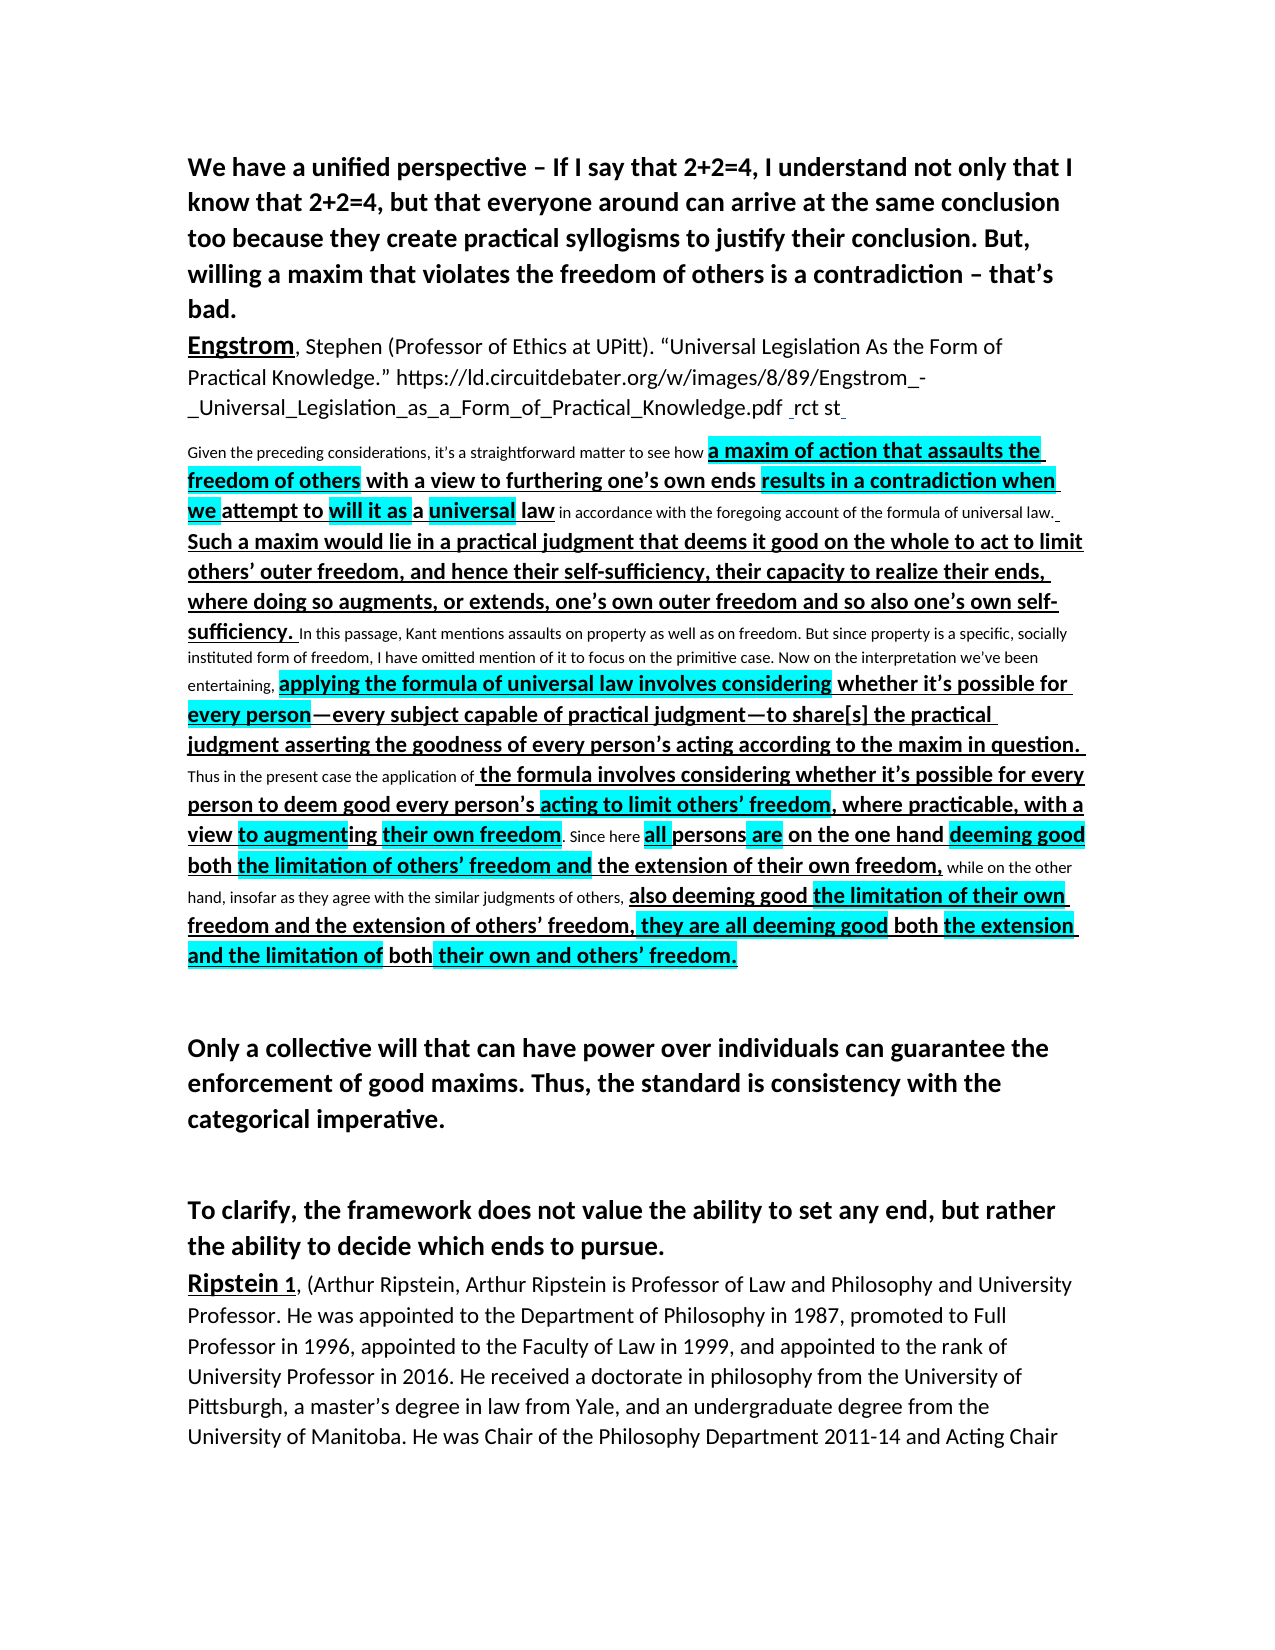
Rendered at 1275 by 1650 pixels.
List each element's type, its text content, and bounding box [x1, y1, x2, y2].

subtitle We have a unified perspective – If I say that 2+2=4, I understand not only that I know that 2+2=4, but that everyone around can arrive at the same conclusion too because they create practical syllogisms to justify their conclusion. But, willing a maxim that violates the freedom of others is a contradiction – that’s bad. [187, 150, 1087, 326]
text Given the preceding considerations, it’s a straightforward matter to see how a maxim of action that assaults the freedom of others with a view to furthering one’s own ends results in a contradiction when we attempt to will it as a universal law in accordance with the foregoing account of the formula of universal law. Such a maxim would lie in a practical judgment that deems it good on the whole to act to limit others’ outer freedom, and hence their self-sufficiency, their capacity to realize their ends, where doing so augments, or extends, one’s own outer freedom and so also one’s own self-sufficiency. In this passage, Kant mentions assaults on property as well as on freedom. But since property is a specific, socially instituted form of freedom, I have omitted mention of it to focus on the primitive case. Now on the interpretation we’ve been entertaining, applying the formula of universal law involves considering whether it’s possible for every person—every subject capable of practical judgment—to share[s] the practical judgment asserting the goodness of every person’s acting according to the maxim in question. Thus in the present case the application of the formula involves considering whether it’s possible for every person to deem good every person’s acting to limit others’ freedom, where practicable, with a view to augmenting their own freedom. Since here all persons are on the one hand deeming good both the limitation of others’ freedom and the extension of their own freedom, while on the other hand, insofar as they agree with the similar judgments of others, also deeming good the limitation of their own freedom and the extension of others’ freedom, they are all deeming good both the extension and the limitation of both their own and others’ freedom. [187, 436, 1087, 969]
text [187, 1266, 1087, 1451]
text Engstrom, Stephen (Professor of Ethics at UPitt). “Universal Legislation As the Form of Practical Knowledge.” https://ld.circuitdebater.org/w/images/8/89/Engstrom_-_Universal_Legislation_as_a_Form_of_Practical_Knowledge.pdf rct st [187, 328, 1087, 422]
subtitle To clarify, the framework does not value the ability to set any end, but rather the ability to decide which ends to pursue. [187, 1193, 1087, 1262]
subtitle Only a collective will that can have power over individuals can guarantee the enforcement of good maxims. Thus, the standard is consistency with the categorical imperative. [187, 1031, 1087, 1135]
